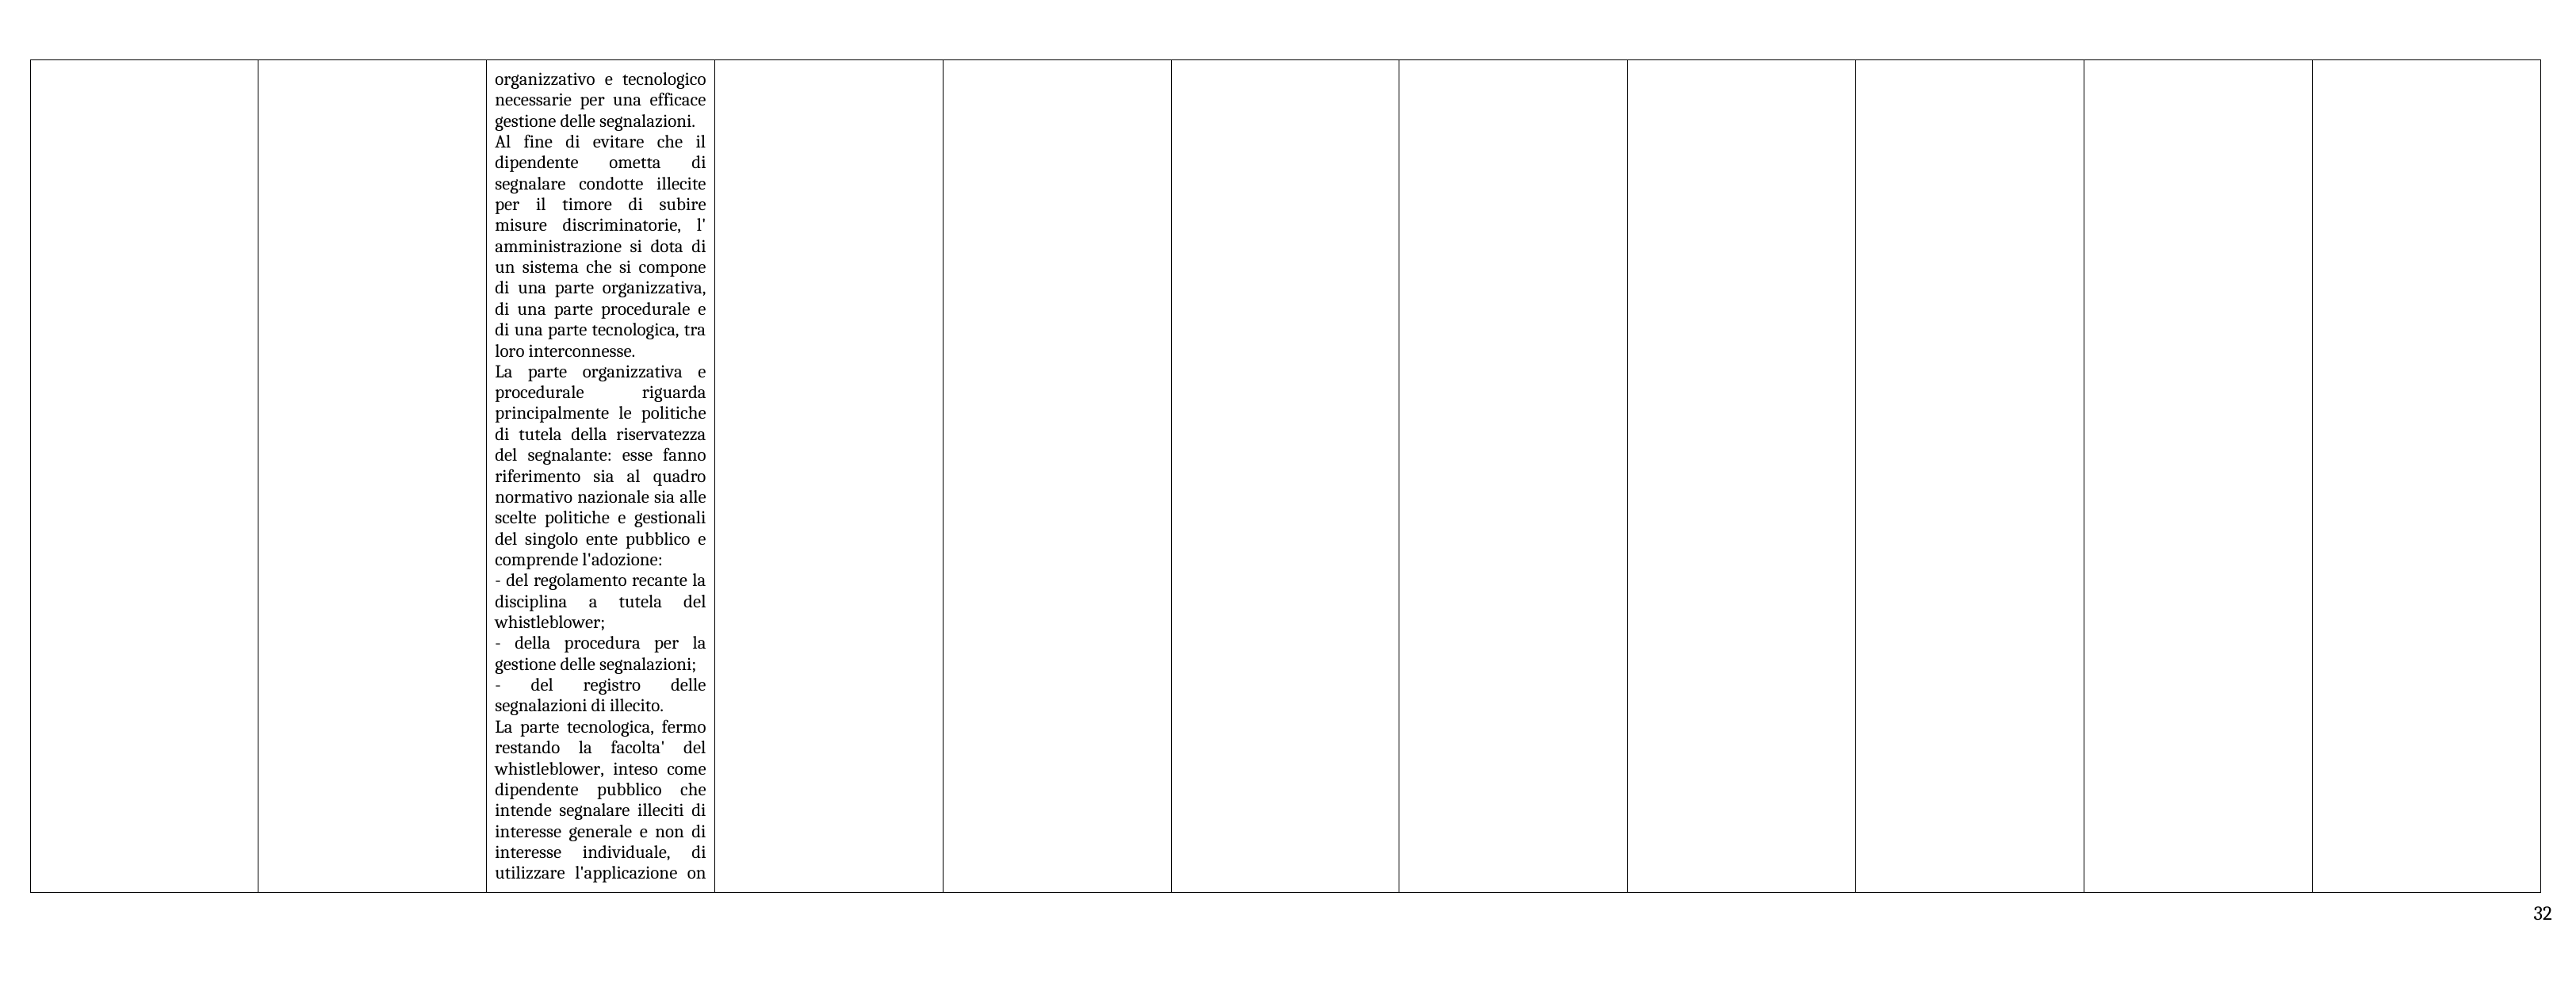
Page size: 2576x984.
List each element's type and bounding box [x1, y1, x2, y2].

table_cell [2313, 60, 2540, 892]
table_cell [1172, 60, 1399, 892]
table_cell [31, 60, 258, 892]
table_cell [2084, 60, 2312, 892]
table_cell [715, 60, 943, 892]
table_cell [487, 60, 714, 892]
table_cell [1856, 60, 2084, 892]
table_cell [1399, 60, 1627, 892]
table_cell [944, 60, 1171, 892]
table_cell [1628, 60, 1855, 892]
table_cell [258, 60, 486, 892]
